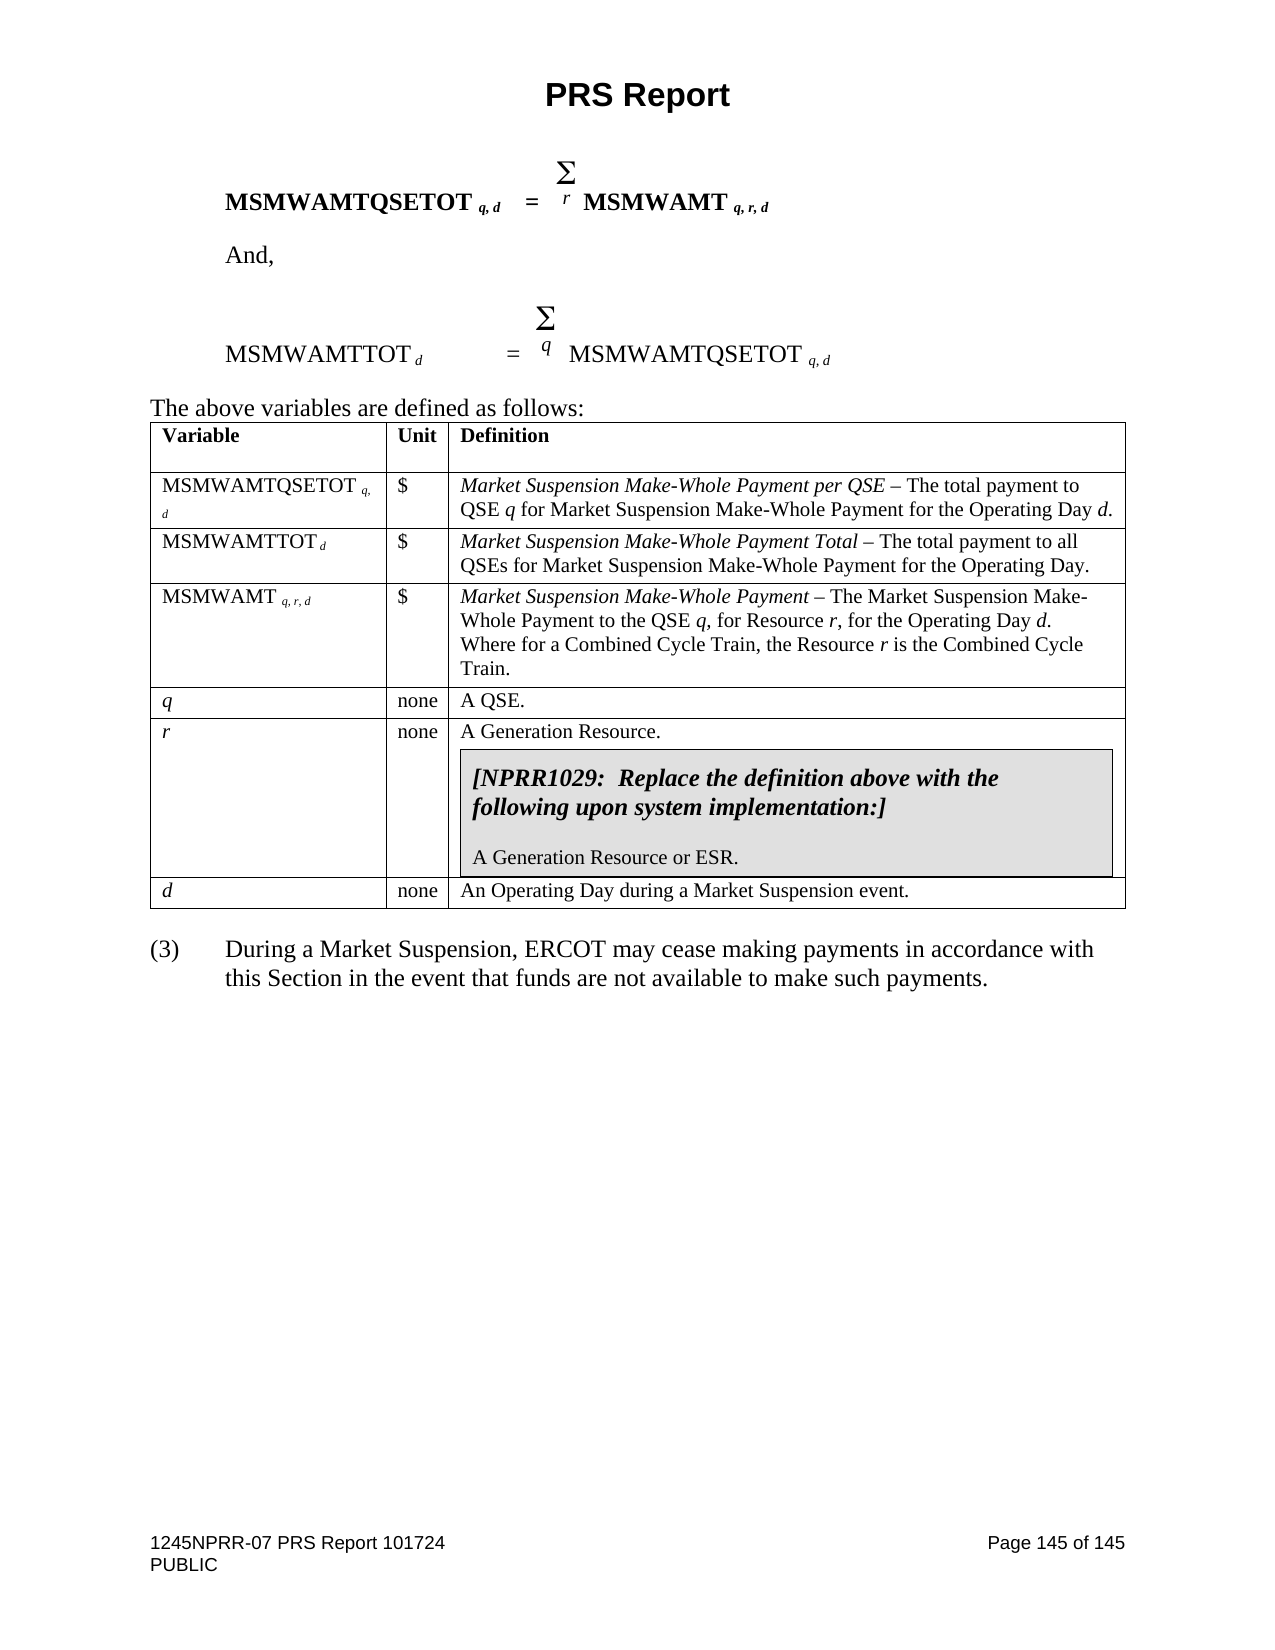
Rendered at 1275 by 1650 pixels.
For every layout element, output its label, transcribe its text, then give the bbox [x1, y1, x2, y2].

table_cell A QSE. [449, 688, 1125, 718]
table_cell MSMWAMTTOT d [151, 529, 386, 583]
table_cell Market Suspension Make-Whole Payment – The Market Suspension Make-Whole Payment to the QSE q, for Resource r, for the Operating Day d. Where for a Combined Cycle Train, the Resource r is the Combined Cycle Train. [449, 584, 1125, 687]
table_cell $ [387, 584, 448, 687]
text MSMWAMTQSETOT q, d = MSMWAMT q, r, d [225, 150, 1125, 215]
table_cell Market Suspension Make-Whole Payment per QSE – The total payment to QSE q for Market Suspension Make-Whole Payment for the Operating Day d. [449, 473, 1125, 528]
table_cell An Operating Day during a Market Suspension event. [449, 878, 1125, 908]
text MSMWAMTTOT d = MSMWAMTQSETOT q, d [225, 294, 1125, 368]
table_cell none [387, 719, 448, 877]
table_cell $ [387, 529, 448, 583]
table_cell Market Suspension Make-Whole Payment Total – The total payment to all QSEs for Market Suspension Make-Whole Payment for the Operating Day. [449, 529, 1125, 583]
table_cell MSMWAMTQSETOT q, d [151, 473, 386, 528]
table_cell none [387, 688, 448, 718]
table_cell MSMWAMT q, r, d [151, 584, 386, 687]
table_cell d [151, 878, 386, 908]
text The above variables are defined as follows: [150, 393, 1125, 422]
table_cell none [387, 878, 448, 908]
table_cell A Generation Resource. [449, 719, 1125, 877]
table_cell $ [387, 473, 448, 528]
text (3) During a Market Suspension, ERCOT may cease making payments in accordance with this Section in the event that funds are not available to make such payments. [150, 934, 1125, 992]
table_header Definition [449, 423, 1125, 472]
table_header Unit [387, 423, 448, 472]
text And, [225, 240, 1125, 269]
table_cell r [151, 719, 386, 877]
table_cell q [151, 688, 386, 718]
table_header Variable [151, 423, 386, 472]
